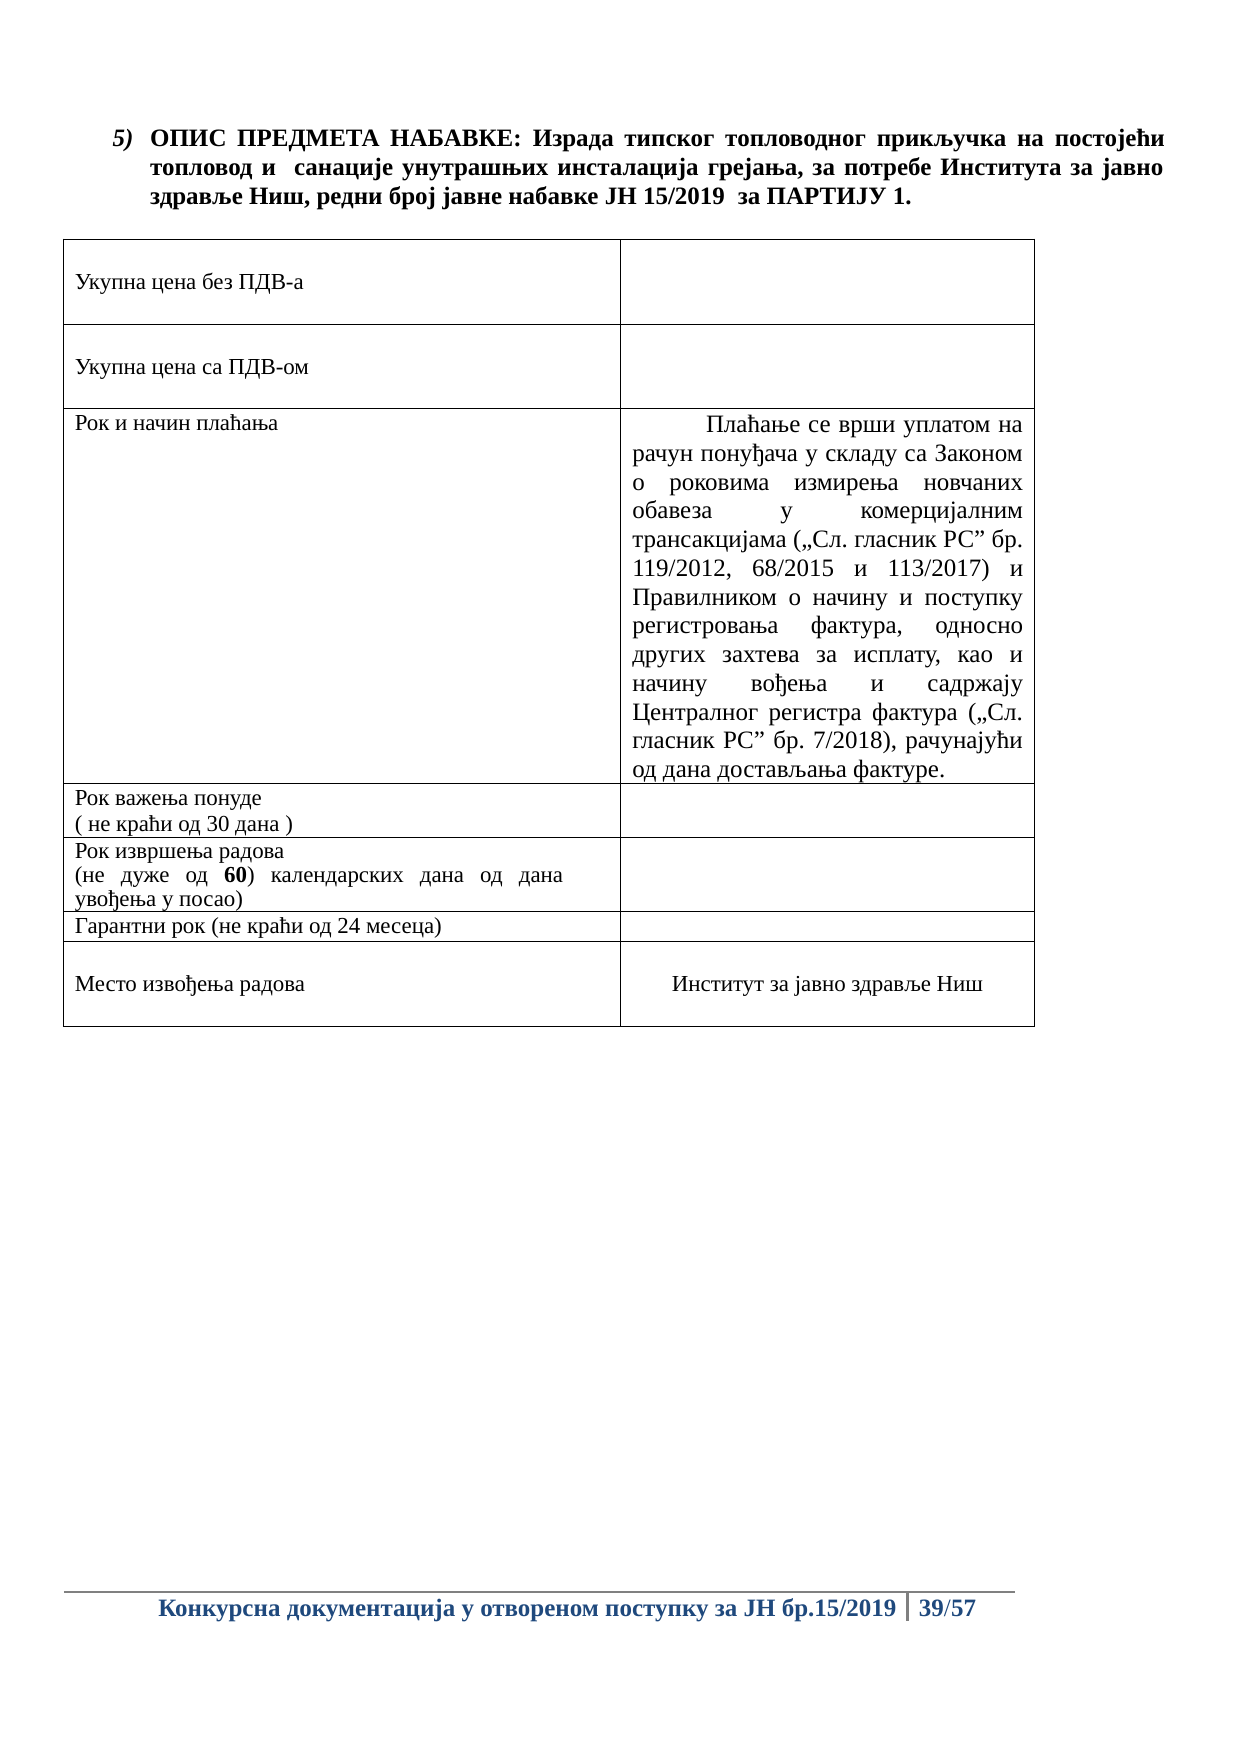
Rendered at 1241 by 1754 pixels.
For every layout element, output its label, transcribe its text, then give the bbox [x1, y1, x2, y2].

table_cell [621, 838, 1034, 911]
list ОПИС ПРЕДМЕТА НАБАВКЕ: Израда типског топловодног прикључка на постојећи топловод и санације унутрашњих инсталација грејања, за потребе Института за јавно здравље Ниш, редни број јавне набавке ЈН 15/2019 за ПАРТИЈУ 1. [112, 123, 1165, 210]
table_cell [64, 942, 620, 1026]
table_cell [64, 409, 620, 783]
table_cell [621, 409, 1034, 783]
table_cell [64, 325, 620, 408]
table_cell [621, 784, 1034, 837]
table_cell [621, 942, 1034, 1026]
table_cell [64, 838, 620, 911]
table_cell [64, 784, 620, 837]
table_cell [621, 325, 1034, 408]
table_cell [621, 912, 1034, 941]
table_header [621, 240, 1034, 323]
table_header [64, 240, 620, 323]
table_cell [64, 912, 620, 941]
